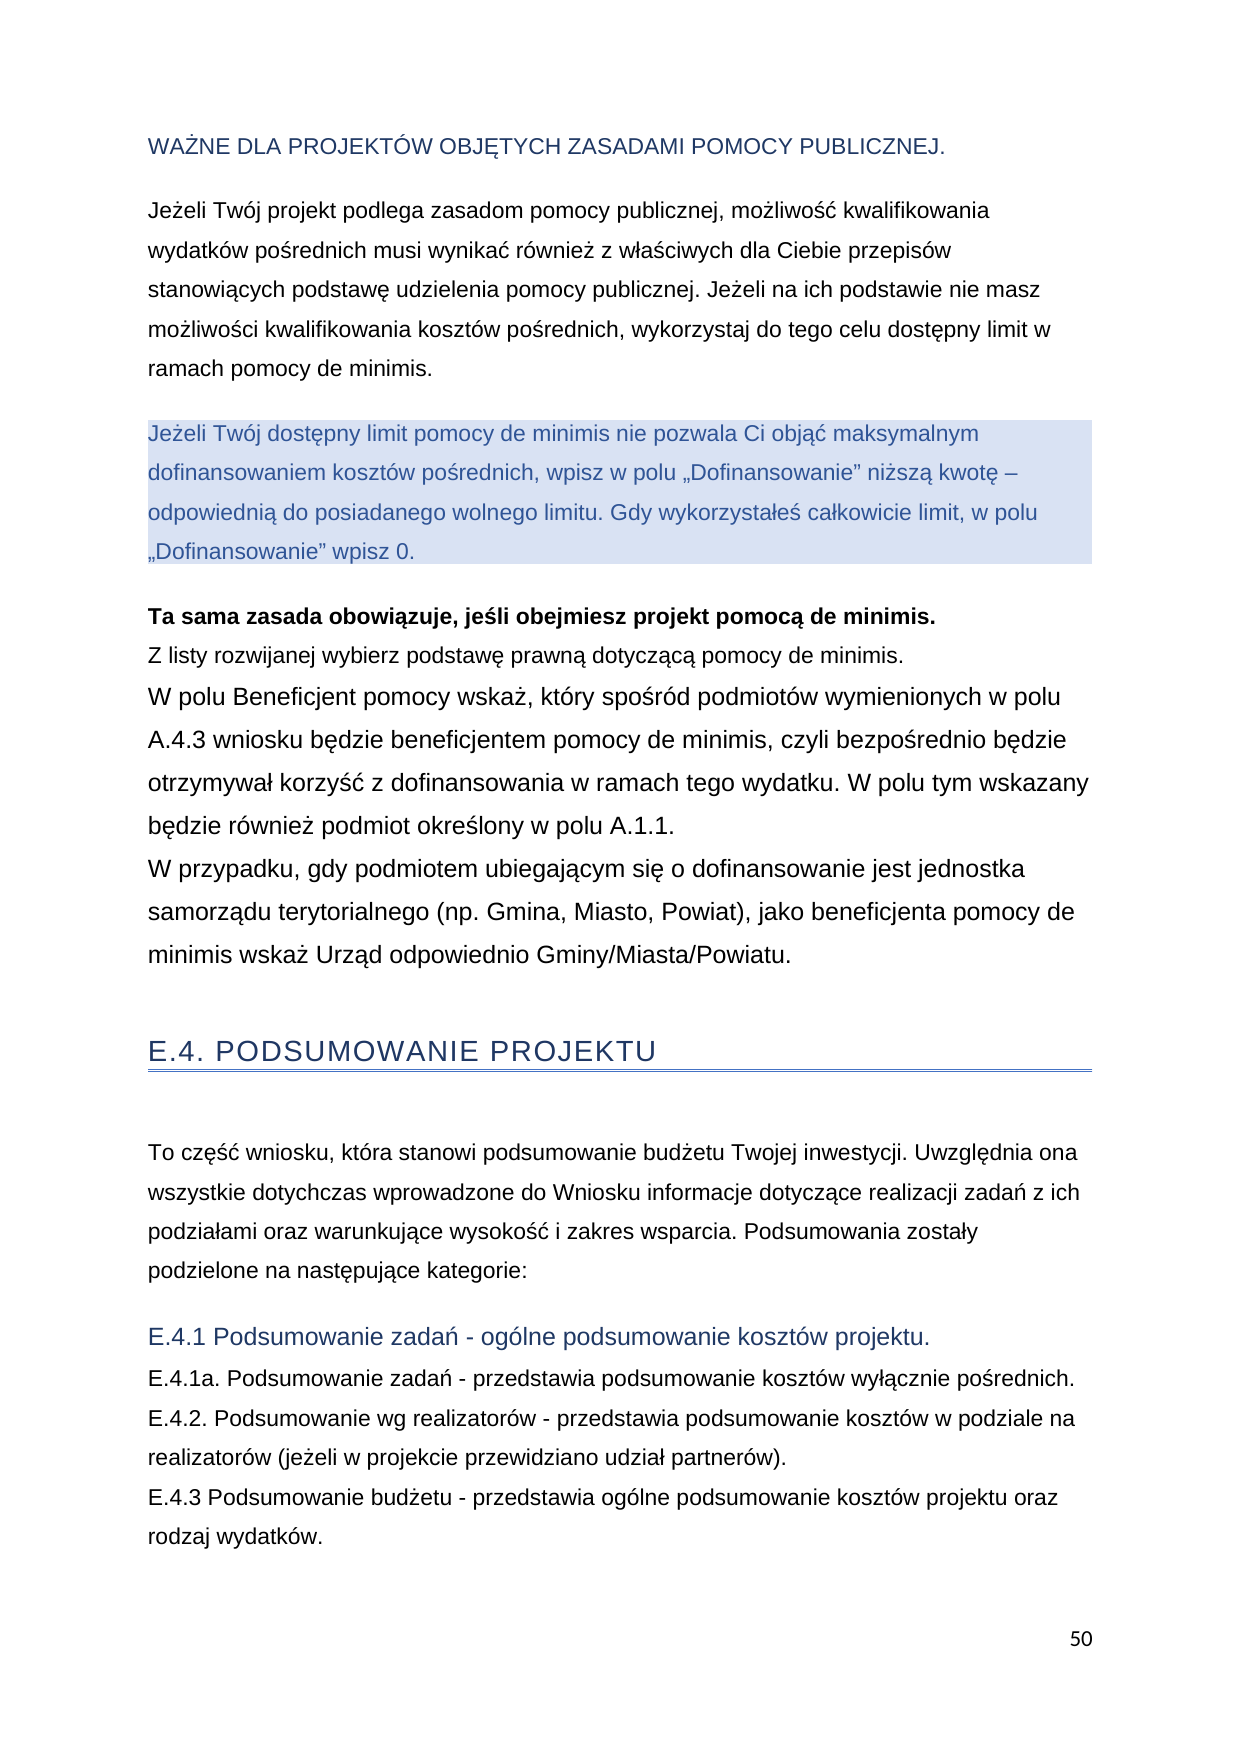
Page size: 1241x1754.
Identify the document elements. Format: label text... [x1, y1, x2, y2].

text W polu Beneficjent pomocy wskaż, który spośród podmiotów wymienionych w polu A.4.3 wniosku będzie beneficjentem pomocy de minimis, czyli bezpośrednio będzie otrzymywał korzyść z dofinansowania w ramach tego wydatku. W polu tym wskazany będzie również podmiot określony w polu A.1.1. [148, 682, 1092, 840]
text E.4.1a. Podsumowanie zadań - przedstawia podsumowanie kosztów wyłącznie pośrednich. [148, 1365, 1092, 1391]
text E.4.1 Podsumowanie zadań - ogólne podsumowanie kosztów projektu. [148, 1322, 1092, 1351]
text WAŻNE DLA PROJEKTÓW OBJĘTYCH ZASADAMI POMOCY PUBLICZNEJ. [148, 133, 1092, 159]
text Ta sama zasada obowiązuje, jeśli obejmiesz projekt pomocą de minimis. [148, 603, 1092, 629]
text W przypadku, gdy podmiotem ubiegającym się o dofinansowanie jest jednostka samorządu terytorialnego (np. Gmina, Miasto, Powiat), jako beneficjenta pomocy de minimis wskaż Urząd odpowiednio Gminy/Miasta/Powiatu. [148, 854, 1092, 969]
text Jeżeli Twój projekt podlega zasadom pomocy publicznej, możliwość kwalifikowania wydatków pośrednich musi wynikać również z właściwych dla Ciebie przepisów stanowiących podstawę udzielenia pomocy publicznej. Jeżeli na ich podstawie nie masz możliwości kwalifikowania kosztów pośrednich, wykorzystaj do tego celu dostępny limit w ramach pomocy de minimis. [148, 197, 1092, 382]
text E.4.2. Podsumowanie wg realizatorów - przedstawia podsumowanie kosztów w podziale na realizatorów (jeżeli w projekcie przewidziano udział partnerów). [148, 1404, 1092, 1470]
text To część wniosku, która stanowi podsumowanie budżetu Twojej inwestycji. Uwzględnia ona wszystkie dotychczas wprowadzone do Wniosku informacje dotyczące realizacji zadań z ich podziałami oraz warunkujące wysokość i zakres wsparcia. Podsumowania zostały podzielone na następujące kategorie: [148, 1139, 1092, 1284]
subtitle E.4. PODSUMOWANIE PROJEKTU [148, 1033, 1092, 1069]
text Jeżeli Twój dostępny limit pomocy de minimis nie pozwala Ci objąć maksymalnym dofinansowaniem kosztów pośrednich, wpisz w polu „Dofinansowanie” niższą kwotę – odpowiednią do posiadanego wolnego limitu. Gdy wykorzystałeś całkowicie limit, w polu „Dofinansowanie” wpisz 0. [148, 420, 1092, 564]
text Z listy rozwijanej wybierz podstawę prawną dotyczącą pomocy de minimis. [148, 642, 1092, 668]
text E.4.3 Podsumowanie budżetu - przedstawia ogólne podsumowanie kosztów projektu oraz rodzaj wydatków. [148, 1483, 1092, 1549]
